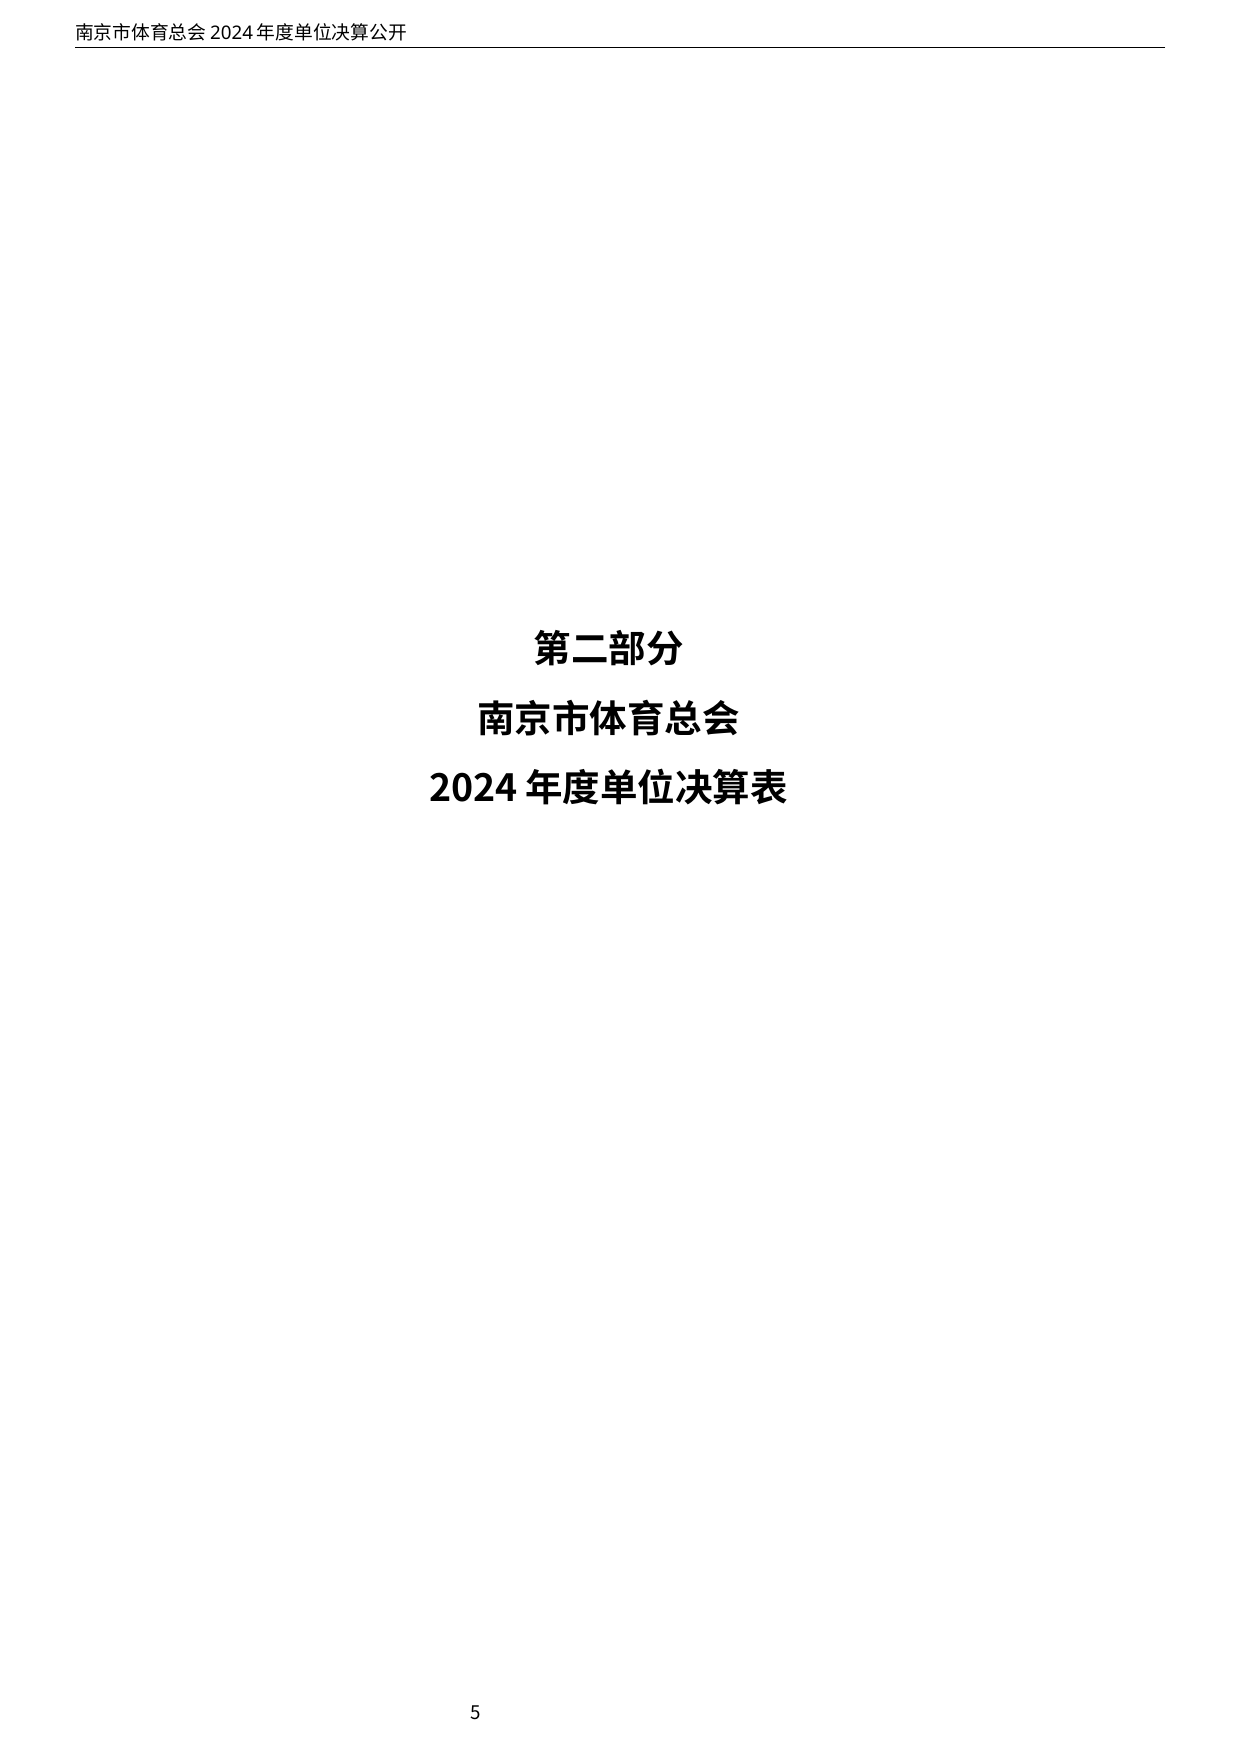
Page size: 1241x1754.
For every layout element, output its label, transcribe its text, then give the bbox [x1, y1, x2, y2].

text 第二部分 [110, 619, 1106, 674]
text 南京市体育总会 [110, 688, 1106, 743]
text 2024年度单位决算表 [110, 757, 1106, 812]
